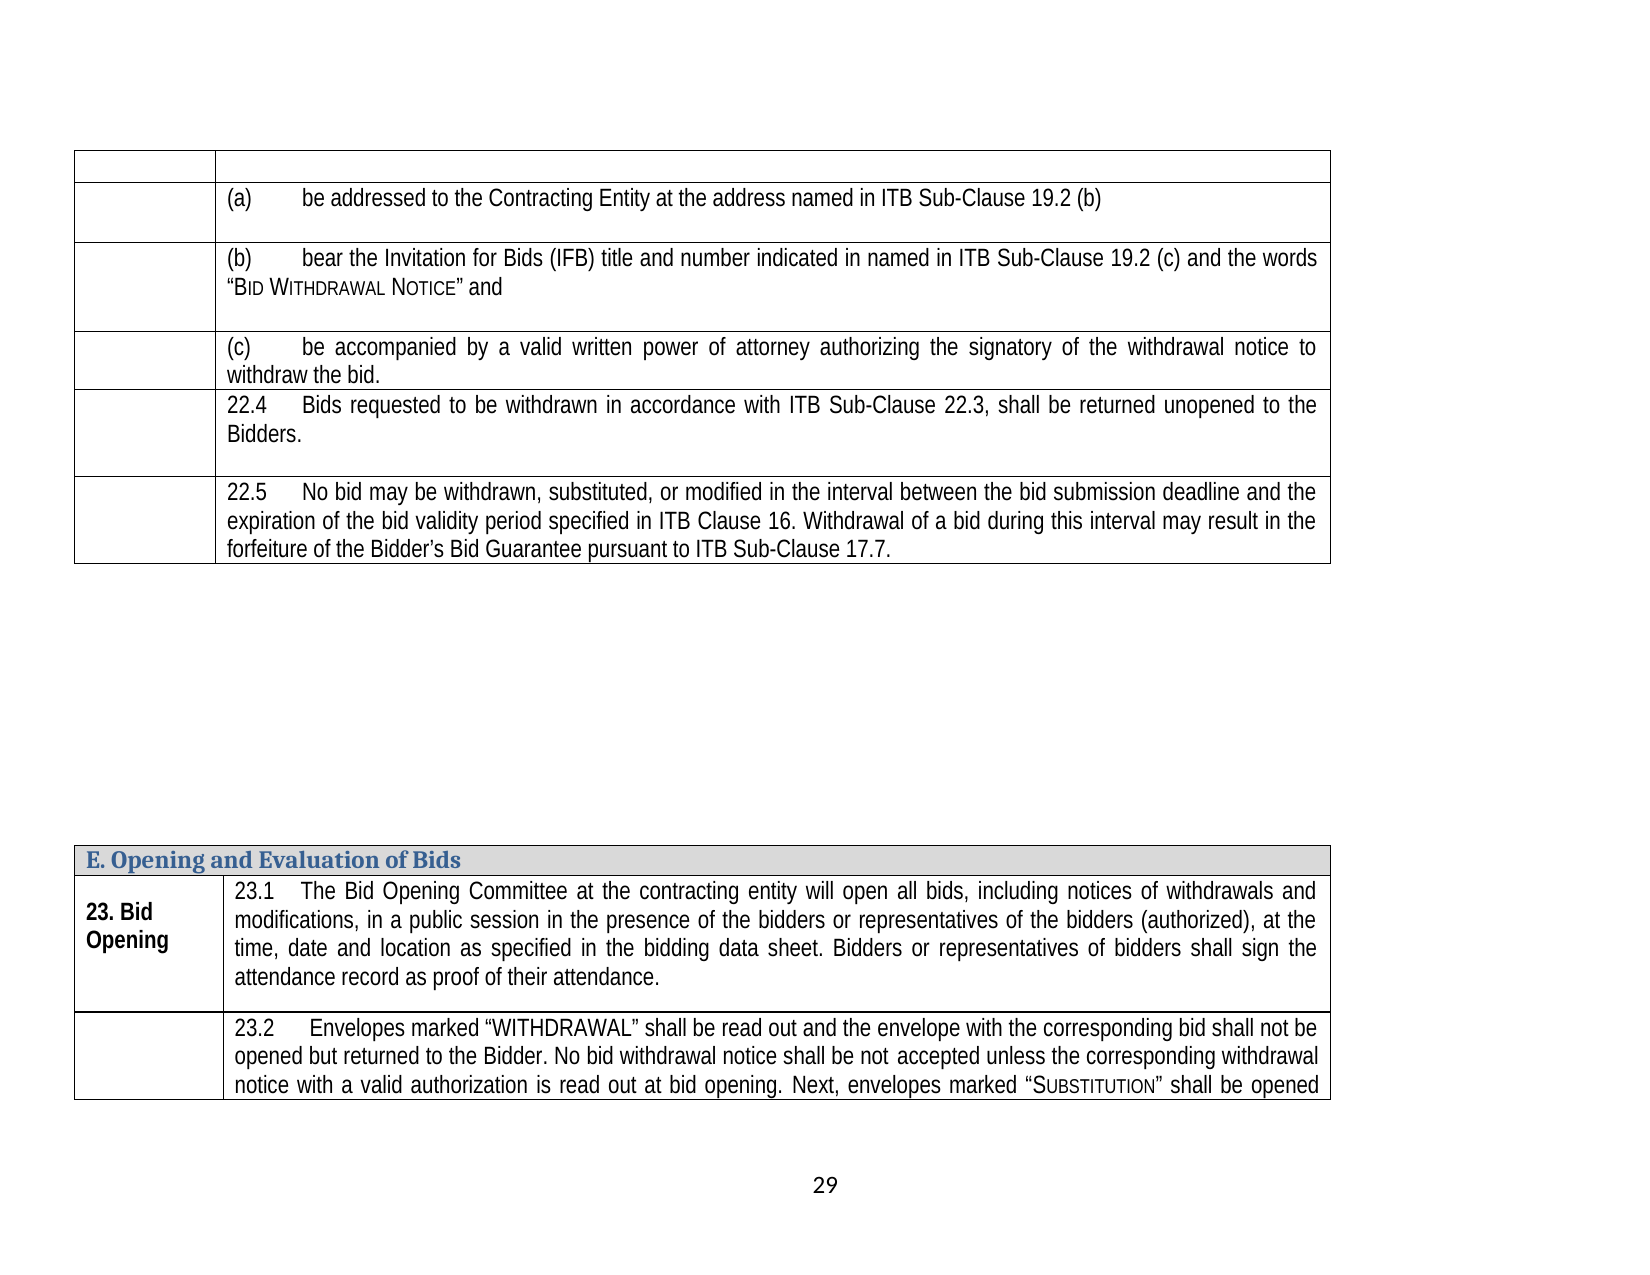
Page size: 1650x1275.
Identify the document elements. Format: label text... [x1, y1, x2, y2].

table_cell [75, 390, 215, 476]
table_cell [75, 332, 215, 389]
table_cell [216, 151, 1330, 182]
table_cell 22.5 No bid may be withdrawn, substituted, or modified in the interval between the bid submission deadline and the expiration of the bid validity period specified in ITB Clause 16. Withdrawal of a bid during this interval may result in the forfeiture of the Bidder’s Bid Guarantee pursuant to ITB Sub-Clause 17.7. [216, 477, 1330, 563]
table_cell [75, 1013, 223, 1098]
table_cell 23. Bid Opening [75, 876, 223, 1011]
table_cell (a) be addressed to the Contracting Entity at the address named in ITB Sub-Clause 19.2 (b) [216, 183, 1330, 242]
table_cell 22.4 Bids requested to be withdrawn in accordance with ITB Sub-Clause 22.3, shall be returned unopened to the Bidders. [216, 390, 1330, 476]
table_header E. Opening and Evaluation of Bids [75, 846, 1330, 875]
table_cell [224, 1013, 1330, 1098]
table_cell [75, 243, 215, 331]
table_cell [75, 151, 215, 182]
table_cell 23.1 The Bid Opening Committee at the contracting entity will open all bids, including notices of withdrawals and modifications, in a public session in the presence of the bidders or representatives of the bidders (authorized), at the time, date and location as specified in the bidding data sheet. Bidders or representatives of bidders shall sign the attendance record as proof of their attendance. [224, 876, 1330, 1011]
table_cell [75, 183, 215, 242]
table_cell (c) be accompanied by a valid written power of attorney authorizing the signatory of the withdrawal notice to withdraw the bid. [216, 332, 1330, 389]
table_cell (b) bear the Invitation for Bids (IFB) title and number indicated in named in ITB Sub-Clause 19.2 (c) and the words “Bid Withdrawal Notice” and [216, 243, 1330, 331]
table_cell [75, 477, 215, 563]
